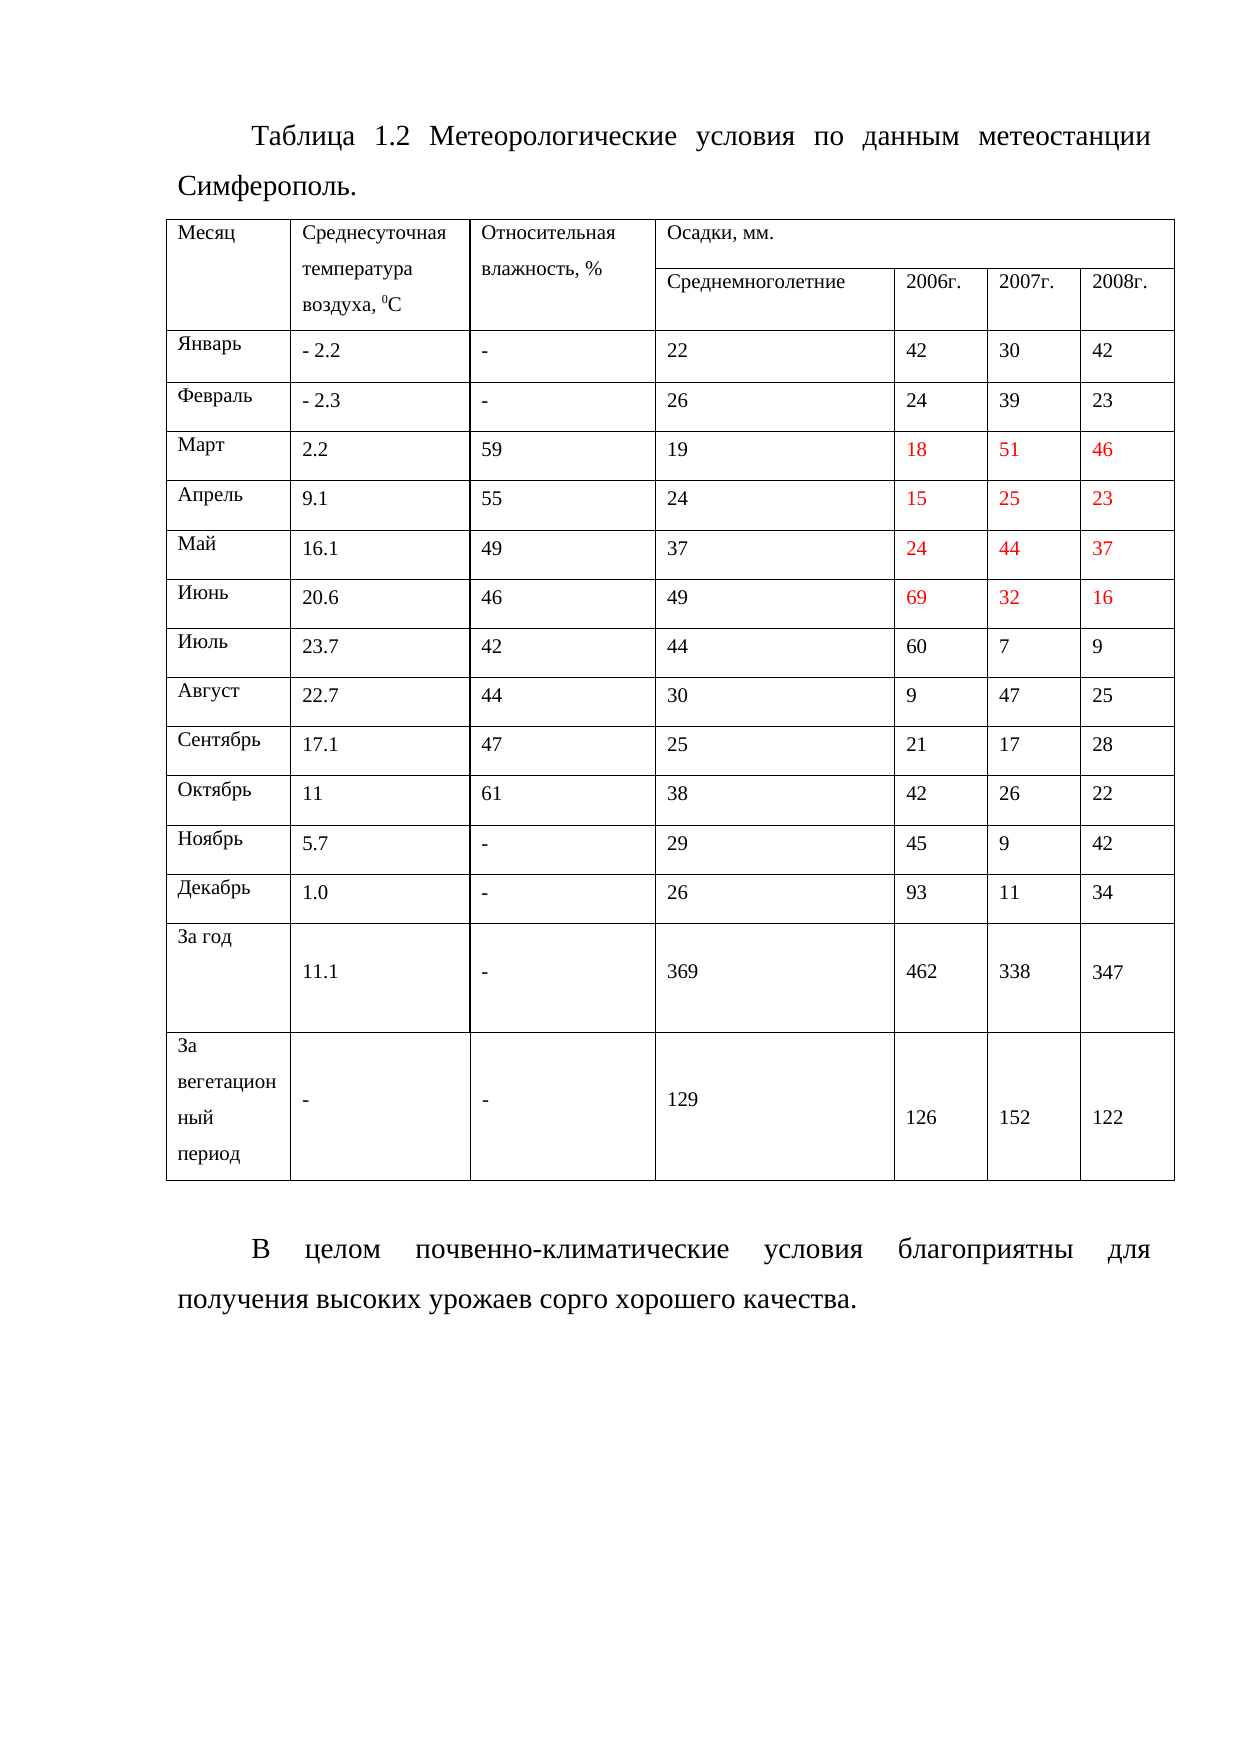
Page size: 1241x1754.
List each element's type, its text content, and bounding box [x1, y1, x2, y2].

table_cell - [471, 875, 655, 923]
table_cell 42 [895, 776, 987, 824]
table_cell 129 [656, 1033, 894, 1179]
table_cell 122 [1081, 1033, 1174, 1179]
title В целом почвенно-климатические условия благоприятны для получения высоких урожаев сорго хорошего качества. [177, 1231, 1152, 1315]
table_cell 42 [895, 331, 987, 382]
table_cell 61 [471, 776, 655, 824]
table_cell 11.1 [291, 924, 469, 1032]
table_cell Февраль [167, 383, 290, 431]
table_cell 44 [988, 531, 1080, 579]
table_cell 26 [656, 875, 894, 923]
table_cell 22 [1081, 776, 1174, 824]
table_cell 2007г. [988, 269, 1080, 330]
table_cell Октябрь [167, 776, 290, 824]
table_cell 30 [988, 331, 1080, 382]
table_cell 17 [988, 727, 1080, 775]
table_cell 34 [1081, 875, 1174, 923]
table_cell 9 [988, 826, 1080, 874]
table_cell 9 [1081, 629, 1174, 677]
table_cell - [471, 826, 655, 874]
table_cell 29 [656, 826, 894, 874]
table_cell 369 [656, 924, 894, 1032]
table_cell 93 [895, 875, 987, 923]
table_cell 17.1 [291, 727, 469, 775]
table_cell 25 [988, 481, 1080, 529]
table_header Месяц [167, 220, 290, 330]
table_cell 37 [656, 531, 894, 579]
table_cell - [471, 331, 655, 382]
table_cell 26 [656, 383, 894, 431]
table_cell 16.1 [291, 531, 469, 579]
table_cell Август [167, 678, 290, 726]
table_cell 22.7 [291, 678, 469, 726]
table_cell - [471, 383, 655, 431]
table_cell Май [167, 531, 290, 579]
table_cell За год [167, 924, 290, 1032]
table_cell Сентябрь [167, 727, 290, 775]
table_cell 60 [895, 629, 987, 677]
table_cell 24 [656, 481, 894, 529]
table_cell Июль [167, 629, 290, 677]
table_cell 24 [895, 383, 987, 431]
table_header Осадки, мм. [656, 220, 1174, 268]
table_cell 11 [291, 776, 469, 824]
table_cell 1.0 [291, 875, 469, 923]
table_cell 47 [471, 727, 655, 775]
text Таблица 1.2 Метеорологические условия по данным метеостанции Симферополь. [177, 118, 1152, 202]
table_cell 42 [1081, 826, 1174, 874]
table_cell - [291, 1033, 470, 1179]
table_cell 462 [895, 924, 987, 1032]
table_cell 38 [656, 776, 894, 824]
table_cell 46 [471, 580, 655, 628]
table_cell 9.1 [291, 481, 469, 529]
table_cell 19 [656, 432, 894, 480]
table_cell Январь [167, 331, 290, 382]
table_cell 23 [1081, 481, 1174, 529]
table_cell 21 [895, 727, 987, 775]
table_cell 46 [1081, 432, 1174, 480]
table_cell 11 [988, 875, 1080, 923]
table_cell 23.7 [291, 629, 469, 677]
table_cell 37 [1081, 531, 1174, 579]
table_cell 49 [471, 531, 655, 579]
table_cell 55 [471, 481, 655, 529]
table_cell 18 [895, 432, 987, 480]
table_cell 5.7 [291, 826, 469, 874]
table_cell 49 [656, 580, 894, 628]
table_cell 51 [988, 432, 1080, 480]
table_cell 59 [471, 432, 655, 480]
table_cell Декабрь [167, 875, 290, 923]
table_cell 24 [895, 531, 987, 579]
table_cell Ноябрь [167, 826, 290, 874]
table_cell Июнь [167, 580, 290, 628]
table_header Среднесуточная температура воздуха, 0С [291, 220, 469, 330]
table_cell 28 [1081, 727, 1174, 775]
table_cell 30 [656, 678, 894, 726]
table_cell 2008г. [1081, 269, 1174, 330]
table_cell 152 [988, 1033, 1080, 1179]
table_cell 23 [1081, 383, 1174, 431]
table_cell 45 [895, 826, 987, 874]
table_cell - 2.3 [291, 383, 469, 431]
table_cell Апрель [167, 481, 290, 529]
table_cell 20.6 [291, 580, 469, 628]
table_cell 22 [656, 331, 894, 382]
table_cell 7 [988, 629, 1080, 677]
table_cell 26 [988, 776, 1080, 824]
table_cell 25 [656, 727, 894, 775]
table_cell Среднемноголетние [656, 269, 894, 330]
table_cell 16 [1081, 580, 1174, 628]
table_cell 25 [1081, 678, 1174, 726]
table_cell 126 [895, 1033, 987, 1179]
table_header Относительная влажность, % [471, 220, 655, 330]
table_cell 2.2 [291, 432, 469, 480]
table_cell 47 [988, 678, 1080, 726]
table_cell За вегетационный период [167, 1033, 290, 1179]
table_cell 69 [895, 580, 987, 628]
table_cell 2006г. [895, 269, 987, 330]
table_cell 9 [895, 678, 987, 726]
table_cell 39 [988, 383, 1080, 431]
table_cell - 2.2 [291, 331, 469, 382]
table_cell Март [167, 432, 290, 480]
table_cell 15 [895, 481, 987, 529]
table_cell 42 [1081, 331, 1174, 382]
table_cell 347 [1081, 924, 1174, 1032]
table_cell - [471, 924, 655, 1032]
table_cell 338 [988, 924, 1080, 1032]
table_cell 44 [471, 678, 655, 726]
table_cell 32 [988, 580, 1080, 628]
table_cell - [471, 1033, 655, 1179]
table_cell 44 [656, 629, 894, 677]
table_cell 42 [471, 629, 655, 677]
